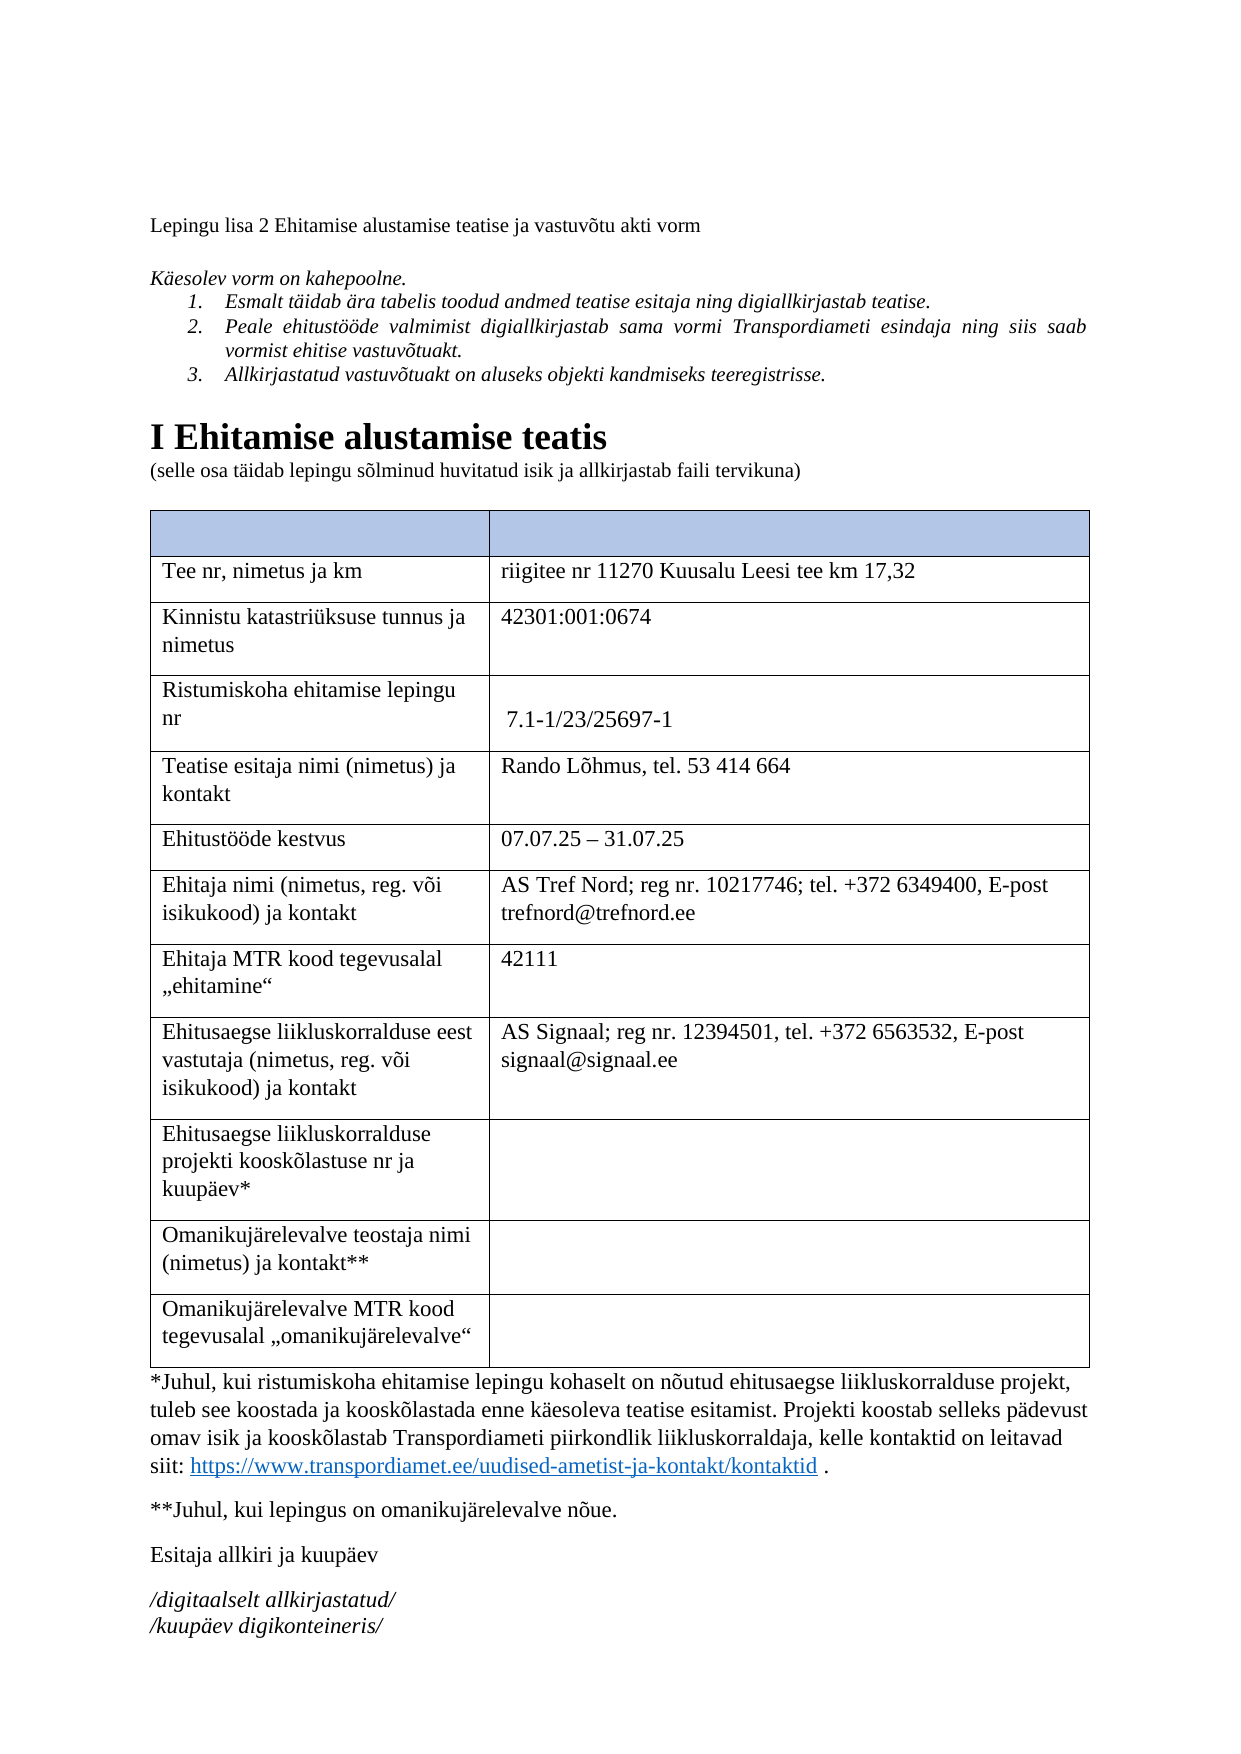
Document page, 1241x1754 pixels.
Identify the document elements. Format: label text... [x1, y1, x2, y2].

table_cell Ristumiskoha ehitamise lepingu nr [151, 676, 489, 751]
text Lepingu lisa 2 Ehitamise alustamise teatise ja vastuvõtu akti vorm [150, 213, 1090, 237]
table_cell AS Tref Nord; reg nr. 10217746; tel. +372 6349400, E-post trefnord@trefnord.ee [490, 871, 1089, 943]
text Käesolev vorm on kahepoolne. [150, 265, 1090, 289]
text **Juhul, kui lepingus on omanikujärelevalve nõue. [150, 1496, 1090, 1523]
text (selle osa täidab lepingu sõlminud huvitatud isik ja allkirjastab faili tervikuna) [150, 458, 1090, 482]
text /digitaalselt allkirjastatud/ [150, 1586, 1090, 1612]
table_cell [490, 1221, 1089, 1293]
text /kuupäev digikonteineris/ [150, 1612, 1090, 1638]
table_cell Ehitaja MTR kood tegevusalal „ehitamine“ [151, 945, 489, 1017]
text *Juhul, kui ristumiskoha ehitamise lepingu kohaselt on nõutud ehitusaegse liikluskorralduse projekt, tuleb see koostada ja kooskõlastada enne käesoleva teatise esitamist. Projekti koostab selleks pädevust omav isik ja kooskõlastab Transpordiameti piirkondlik liikluskorraldaja, kelle kontaktid on leitavad siit: https://www.transpordiamet.ee/uudised-ametist-ja-kontakt/kontaktid . [150, 1368, 1090, 1478]
table_cell [490, 1295, 1089, 1367]
table_cell 42301:001:0674 [490, 603, 1089, 675]
table_cell Omanikujärelevalve teostaja nimi (nimetus) ja kontakt** [151, 1221, 489, 1293]
text I Ehitamise alustamise teatis [150, 414, 1090, 458]
table_cell AS Signaal; reg nr. 12394501, tel. +372 6563532, E-post signaal@signaal.ee [490, 1018, 1089, 1118]
table_cell riigitee nr 11270 Kuusalu Leesi tee km 17,32 [490, 557, 1089, 602]
text Esitaja allkiri ja kuupäev [150, 1541, 1090, 1567]
list Allkirjastatud vastuvõtuakt on aluseks objekti kandmiseks teeregistrisse. [187, 362, 1090, 386]
table_cell Ehitusaegse liikluskorralduse eest vastutaja (nimetus, reg. või isikukood) ja kontakt [151, 1018, 489, 1118]
table_cell Omanikujärelevalve MTR kood tegevusalal „omanikujärelevalve“ [151, 1295, 489, 1367]
table_cell 07.07.25 – 31.07.25 [490, 825, 1089, 870]
list Peale ehitustööde valmimist digiallkirjastab sama vormi Transpordiameti esindaja ning siis saab vormist ehitise vastuvõtuakt. [187, 313, 1090, 362]
table_cell 7.1-1/23/25697-1 [490, 676, 1089, 751]
table_cell Ehitusaegse liikluskorralduse projekti kooskõlastuse nr ja kuupäev* [151, 1120, 489, 1220]
table_cell [490, 1120, 1089, 1220]
table_cell Tee nr, nimetus ja km [151, 557, 489, 602]
table_cell Ehitaja nimi (nimetus, reg. või isikukood) ja kontakt [151, 871, 489, 943]
table_header [151, 511, 489, 556]
table_header [490, 511, 1089, 556]
list Esmalt täidab ära tabelis toodud andmed teatise esitaja ning digiallkirjastab teatise. [187, 289, 1090, 313]
table_cell Ehitustööde kestvus [151, 825, 489, 870]
table_cell Kinnistu katastriüksuse tunnus ja nimetus [151, 603, 489, 675]
table_cell Teatise esitaja nimi (nimetus) ja kontakt [151, 752, 489, 824]
table_cell Rando Lõhmus, tel. 53 414 664 [490, 752, 1089, 824]
table_cell 42111 [490, 945, 1089, 1017]
